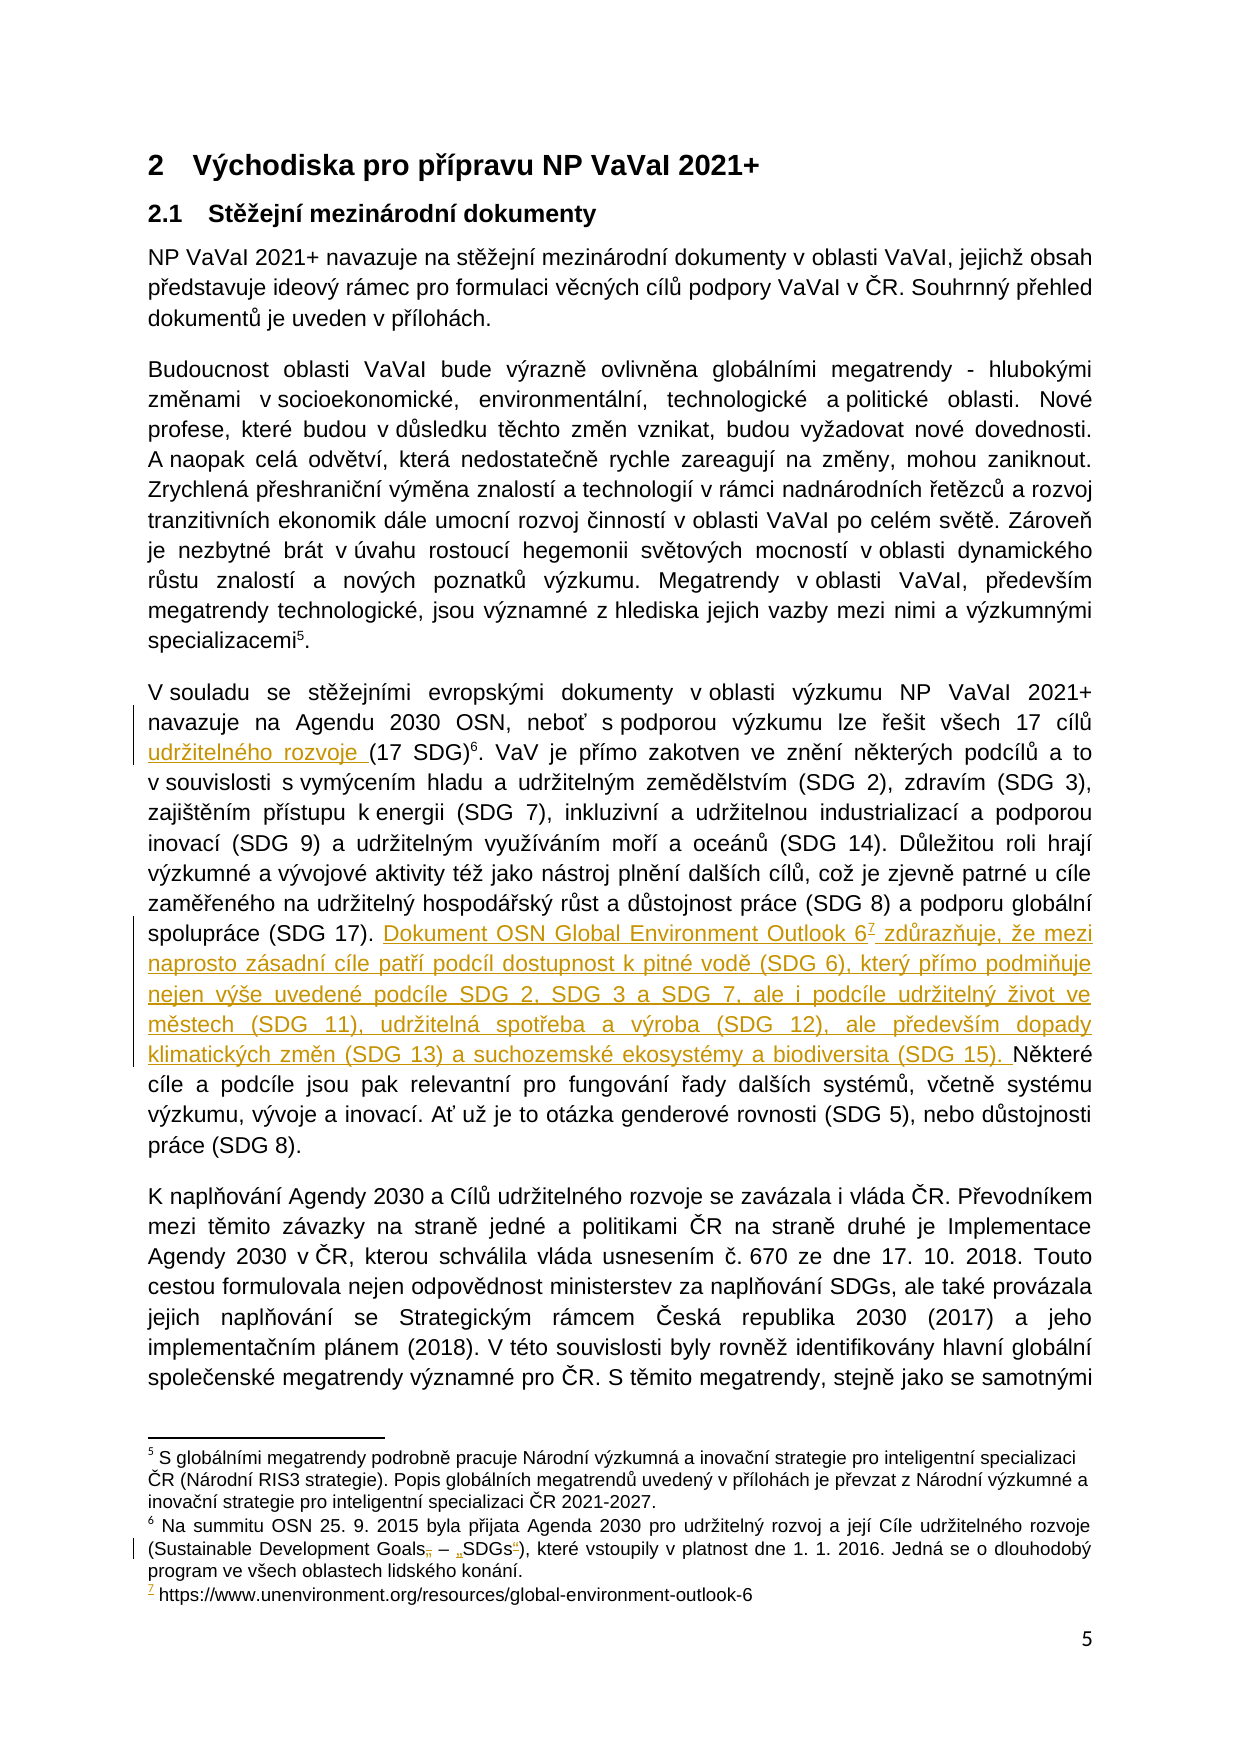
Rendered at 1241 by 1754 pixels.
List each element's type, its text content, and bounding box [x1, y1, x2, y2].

subtitle Stěžejní mezinárodní dokumenty [148, 199, 1093, 227]
subtitle Východiska pro přípravu NP VaVaI 2021+ [148, 148, 1093, 181]
text V souladu se stěžejními evropskými dokumenty v oblasti výzkumu NP VaVaI 2021+ navazuje na Agendu 2030 OSN, neboť s podporou výzkumu lze řešit všech 17 cílů (17 SDG). VaV je přímo zakotven ve znění některých podcílů a to v souvislosti s vymýcením hladu a udržitelným zemědělstvím (SDG 2), zdravím (SDG 3), zajištěním přístupu k energii (SDG 7), inkluzivní a udržitelnou industrializací a podporou inovací (SDG 9) a udržitelným využíváním moří a oceánů (SDG 14). Důležitou roli hrají výzkumné a vývojové aktivity též jako nástroj plnění dalších cílů, což je zjevně patrné u cíle zaměřeného na udržitelný hospodářský růst a důstojnost práce (SDG 8) a podporu globální spolupráce (SDG 17). Některé cíle a podcíle jsou pak relevantní pro fungování řady dalších systémů, včetně systému výzkumu, vývoje a inovací. Ať už je to otázka genderové rovnosti (SDG 5), nebo důstojnosti práce (SDG 8). [148, 678, 1093, 1158]
text NP VaVaI 2021+ navazuje na stěžejní mezinárodní dokumenty v oblasti VaVaI, jejichž obsah představuje ideový rámec pro formulaci věcných cílů podpory VaVaI v ČR. Souhrnný přehled dokumentů je uveden v přílohách. [148, 244, 1093, 331]
text Budoucnost oblasti VaVaI bude výrazně ovlivněna globálními megatrendy - hlubokými změnami v socioekonomické, environmentální, technologické a politické oblasti. Nové profese, které budou v důsledku těchto změn vznikat, budou vyžadovat nové dovednosti. A naopak celá odvětví, která nedostatečně rychle zareagují na změny, mohou zaniknout. Zrychlená přeshraniční výměna znalostí a technologií v rámci nadnárodních řetězců a rozvoj tranzitivních ekonomik dále umocní rozvoj činností v oblasti VaVaI po celém světě. Zároveň je nezbytné brát v úvahu rostoucí hegemonii světových mocností v oblasti dynamického růstu znalostí a nových poznatků výzkumu. Megatrendy v oblasti VaVaI, především megatrendy technologické, jsou významné z hlediska jejich vazby mezi nimi a výzkumnými specializacemi. [148, 356, 1093, 654]
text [148, 1183, 1093, 1390]
